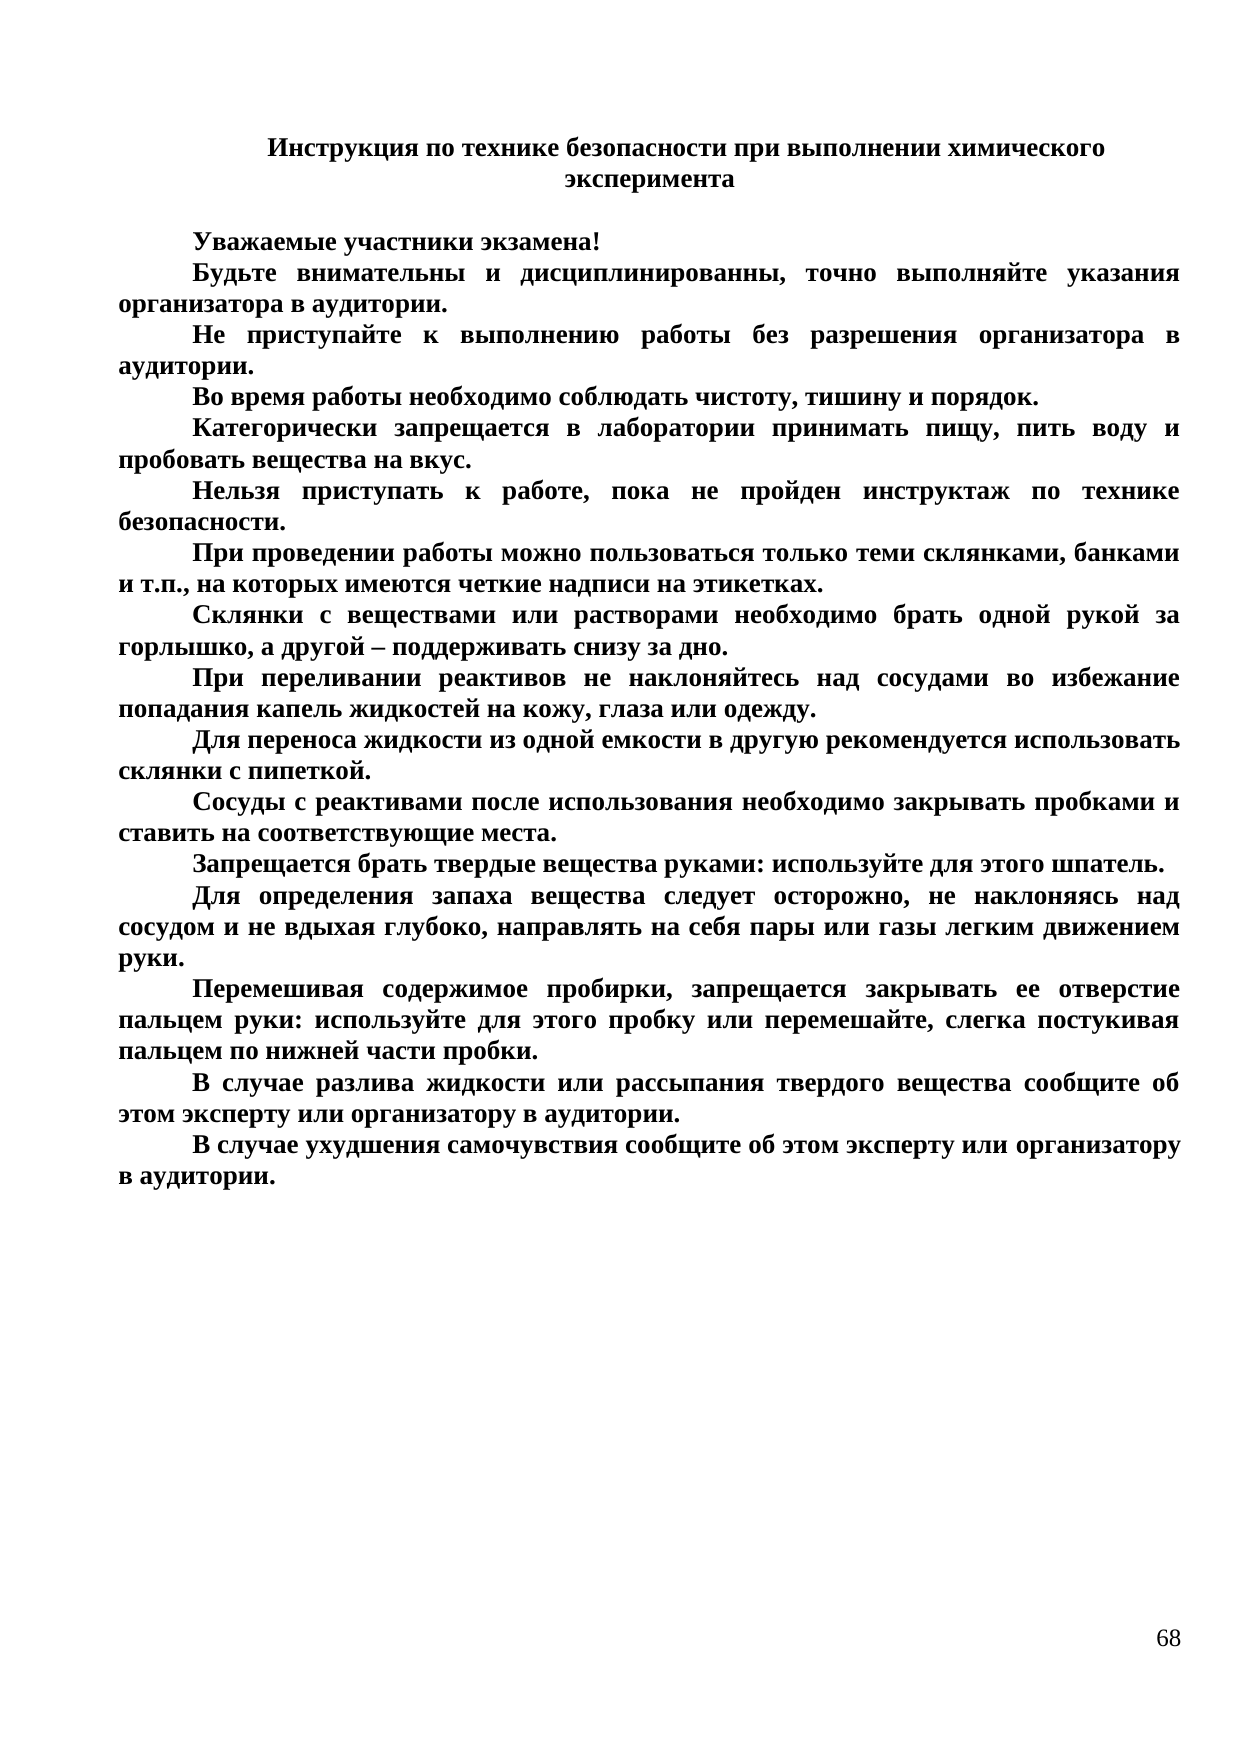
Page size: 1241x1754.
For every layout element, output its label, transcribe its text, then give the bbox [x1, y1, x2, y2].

text Для определения запаха вещества следует осторожно, не наклоняясь над сосудом и не вдыхая глубоко, направлять на себя пары или газы легким движением руки. [118, 879, 1181, 972]
text В случае разлива жидкости или рассыпания твердого вещества сообщите об этом эксперту или организатору в аудитории. [118, 1066, 1181, 1128]
text Склянки с веществами или растворами необходимо брать одной рукой за горлышко, а другой – поддерживать снизу за дно. [118, 598, 1181, 661]
text Перемешивая содержимое пробирки, запрещается закрывать ее отверстие пальцем руки: используйте для этого пробку или перемешайте, слегка постукивая пальцем по нижней части пробки. [118, 972, 1181, 1066]
text Нельзя приступать к работе, пока не пройден инструктаж по технике безопасности. [118, 474, 1181, 536]
text Будьте внимательны и дисциплинированны, точно выполняйте указания организатора в аудитории. [118, 256, 1181, 318]
text Запрещается брать твердые вещества руками: используйте для этого шпатель. [118, 848, 1181, 879]
text При переливании реактивов не наклоняйтесь над сосудами во избежание попадания капель жидкостей на кожу, глаза или одежду. [118, 661, 1181, 723]
text Для переноса жидкости из одной емкости в другую рекомендуется использовать склянки с пипеткой. [118, 723, 1181, 785]
text В случае ухудшения самочувствия сообщите об этом эксперту или организатору в аудитории. [118, 1128, 1181, 1190]
text Категорически запрещается в лаборатории принимать пищу, пить воду и пробовать вещества на вкус. [118, 412, 1181, 474]
text Инструкция по технике безопасности при выполнении химического эксперимента [118, 131, 1181, 193]
text Во время работы необходимо соблюдать чистоту, тишину и порядок. [118, 380, 1181, 412]
text Сосуды с реактивами после использования необходимо закрывать пробками и ставить на соответствующие места. [118, 785, 1181, 848]
text Уважаемые участники экзамена! [118, 225, 1181, 256]
text При проведении работы можно пользоваться только теми склянками, банками и т.п., на которых имеются четкие надписи на этикетках. [118, 536, 1181, 598]
text Не приступайте к выполнению работы без разрешения организатора в аудитории. [118, 318, 1181, 380]
